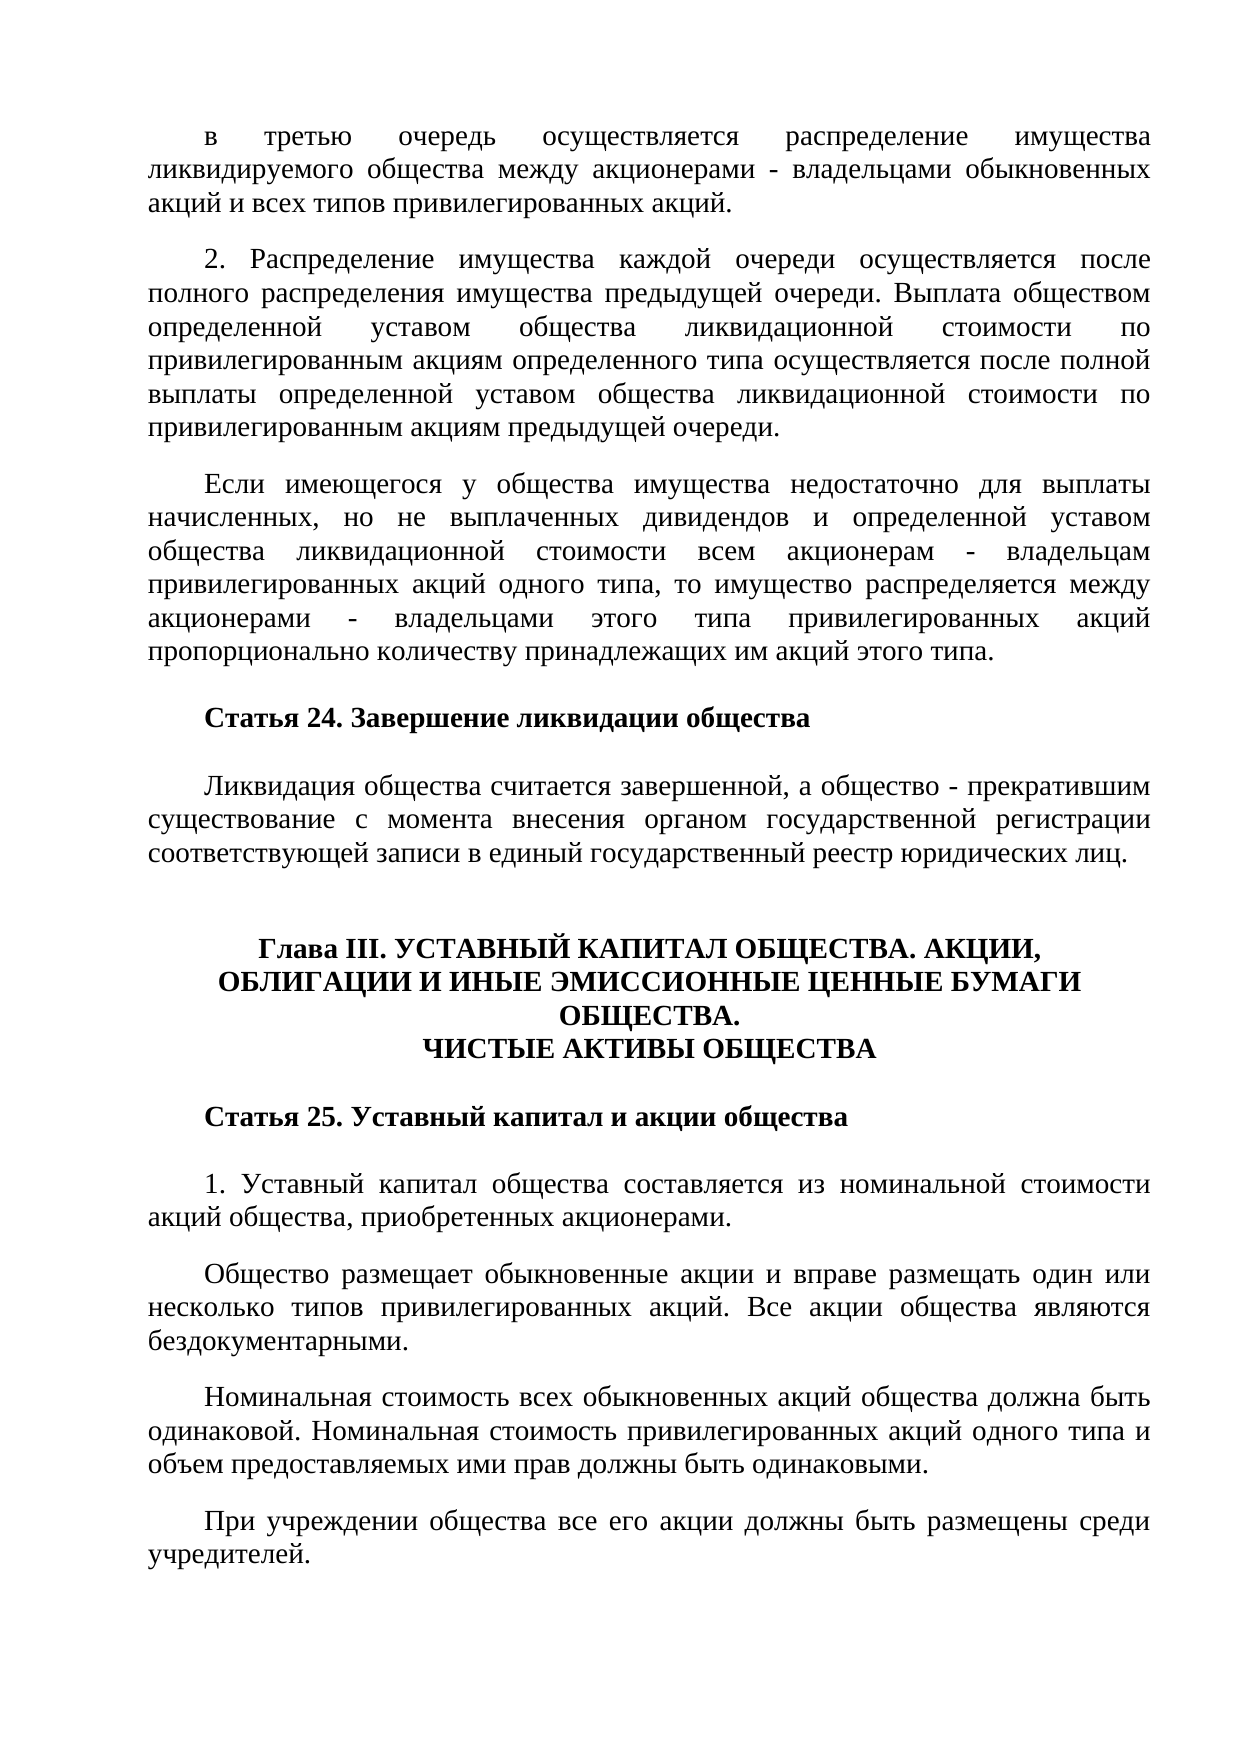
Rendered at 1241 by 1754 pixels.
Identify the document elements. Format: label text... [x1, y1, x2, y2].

title ОБЛИГАЦИИ И ИНЫЕ ЭМИССИОННЫЕ ЦЕННЫЕ БУМАГИ ОБЩЕСТВА. [148, 964, 1152, 1032]
title Статья 25. Уставный капитал и акции общества [148, 1099, 1152, 1132]
text 2. Распределение имущества каждой очереди осуществляется после полного распределения имущества предыдущей очереди. Выплата обществом определенной уставом общества ликвидационной стоимости по привилегированным акциям определенного типа осуществляется после полной выплаты определенной уставом общества ликвидационной стоимости по привилегированным акциям предыдущей очереди. [148, 242, 1152, 443]
text в третью очередь осуществляется распределение имущества ликвидируемого общества между акционерами - владельцами обыкновенных акций и всех типов привилегированных акций. [148, 118, 1152, 219]
text При учреждении общества все его акции должны быть размещены среди учредителей. [148, 1503, 1152, 1570]
text Если имеющегося у общества имущества недостаточно для выплаты начисленных, но не выплаченных дивидендов и определенной уставом общества ликвидационной стоимости всем акционерам - владельцам привилегированных акций одного типа, то имущество распределяется между акционерами - владельцами этого типа привилегированных акций пропорционально количеству принадлежащих им акций этого типа. [148, 466, 1152, 667]
text Ликвидация общества считается завершенной, а общество - прекратившим существование с момента внесения органом государственной регистрации соответствующей записи в единый государственный реестр юридических лиц. [148, 768, 1152, 868]
title Глава III. УСТАВНЫЙ КАПИТАЛ ОБЩЕСТВА. АКЦИИ, [148, 931, 1152, 964]
title Статья 24. Завершение ликвидации общества [148, 701, 1152, 734]
text 1. Уставный капитал общества составляется из номинальной стоимости акций общества, приобретенных акционерами. [148, 1166, 1152, 1233]
text Номинальная стоимость всех обыкновенных акций общества должна быть одинаковой. Номинальная стоимость привилегированных акций одного типа и объем предоставляемых ими прав должны быть одинаковыми. [148, 1379, 1152, 1480]
title ЧИСТЫЕ АКТИВЫ ОБЩЕСТВА [148, 1032, 1152, 1065]
text Общество размещает обыкновенные акции и вправе размещать один или несколько типов привилегированных акций. Все акции общества являются бездокументарными. [148, 1256, 1152, 1356]
